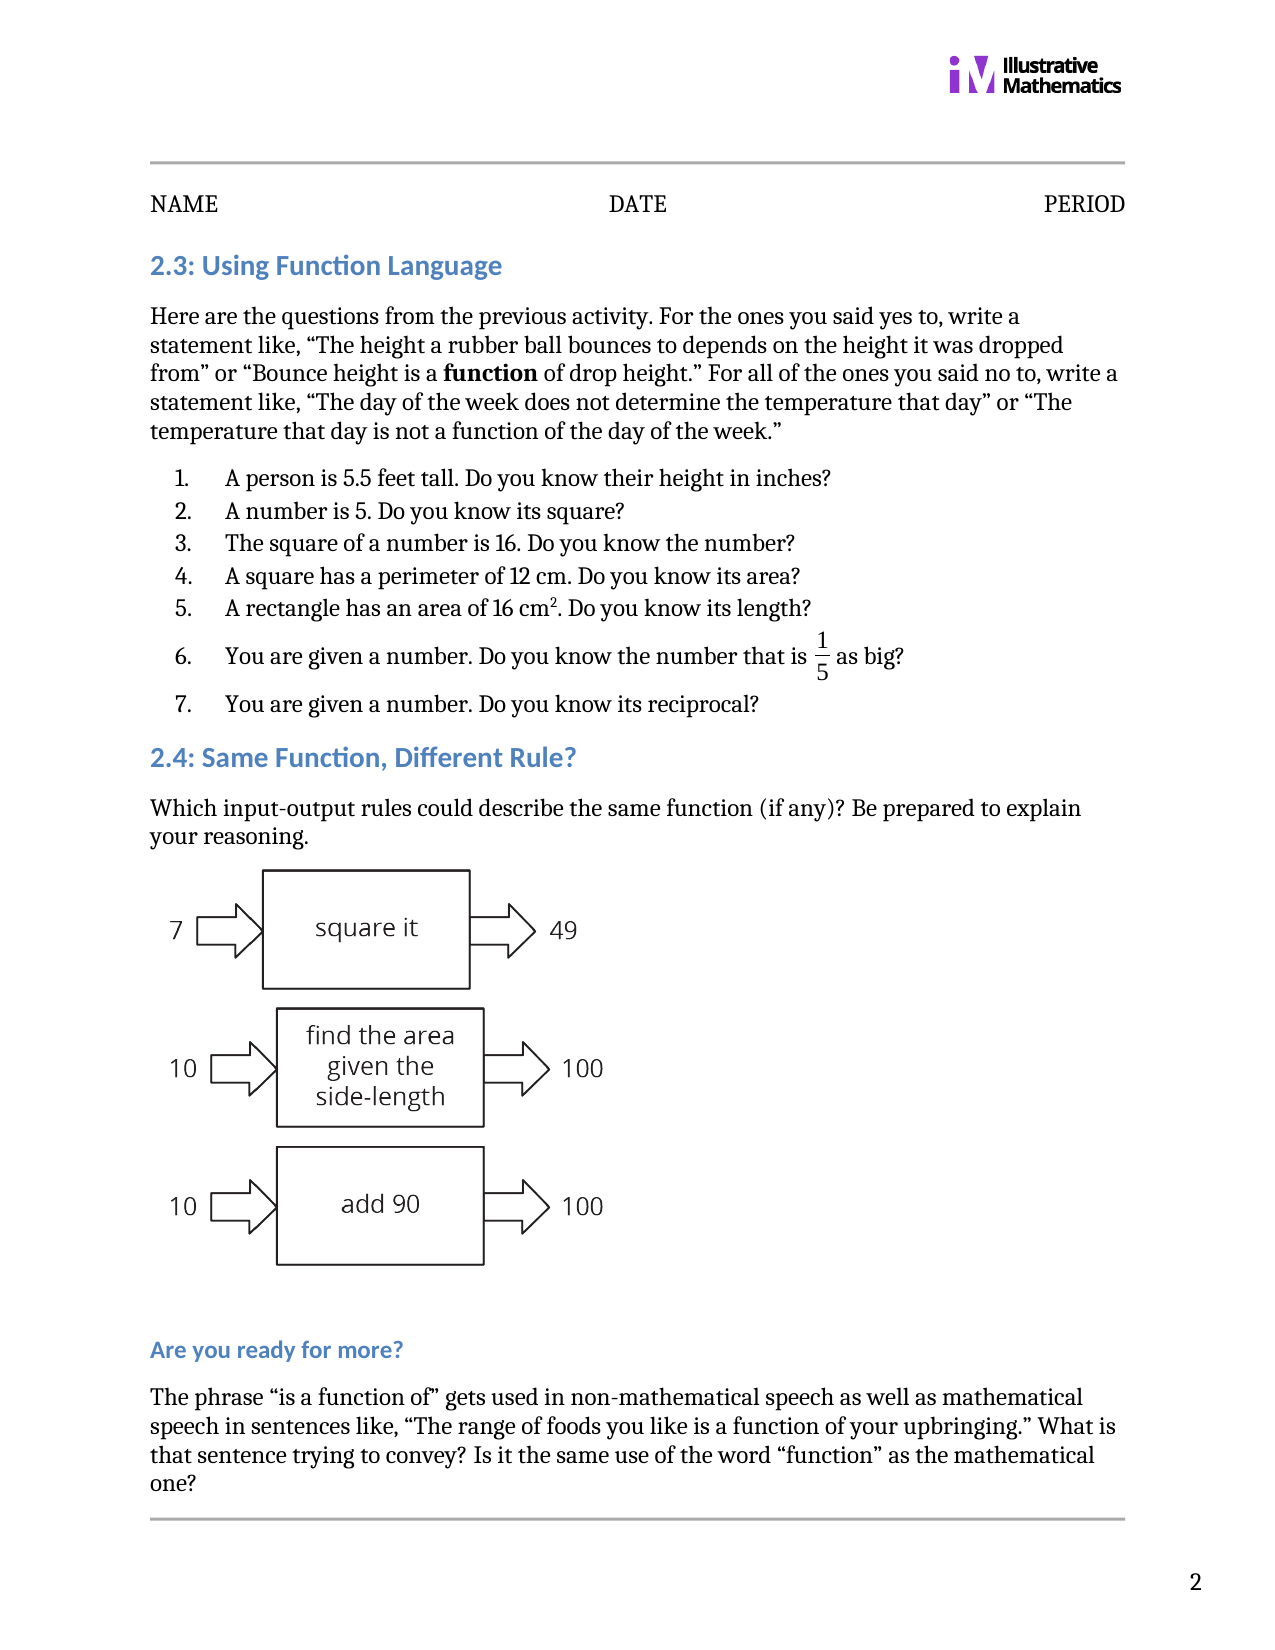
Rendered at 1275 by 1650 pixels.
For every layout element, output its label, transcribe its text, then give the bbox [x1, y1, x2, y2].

text Which input-output rules could describe the same function (if any)? Be prepared to explain your reasoning. [150, 793, 1125, 851]
list A number is 5. Do you know its square? [175, 497, 1125, 526]
picture [949, 55, 1121, 93]
list You are given a number. Do you know its reciprocal? [175, 689, 1125, 718]
list The square of a number is 16. Do you know the number? [175, 529, 1125, 558]
subtitle 2.4: Same Function, Different Rule? [150, 739, 1125, 775]
text The phrase “is a function of” gets used in non-mathematical speech as well as mathematical speech in sentences like, “The range of foods you like is a function of your upbringing.” What is that sentence trying to convey? Is it the same use of the word “function” as the mathematical one? [150, 1383, 1125, 1498]
subtitle Are you ready for more? [150, 1334, 1125, 1364]
list A person is 5.5 feet tall. Do you know their height in inches? [175, 464, 1125, 493]
list You are given a number. Do you know the number that is as big? [175, 627, 1125, 686]
picture [168, 1007, 604, 1128]
picture [168, 869, 578, 990]
picture [168, 1146, 604, 1266]
list A rectangle has an area of 16 cm2. Do you know its length? [175, 594, 1125, 623]
text Here are the questions from the previous activity. For the ones you said yes to, write a statement like, “The height a rubber ball bounces to depends on the height it was dropped from” or “Bounce height is a function of drop height.” For all of the ones you said no to, write a statement like, “The day of the week does not determine the temperature that day” or “The temperature that day is not a function of the day of the week.” [150, 302, 1125, 446]
subtitle 2.3: Using Function Language [150, 247, 1125, 283]
list A square has a perimeter of 12 cm. Do you know its area? [175, 562, 1125, 591]
